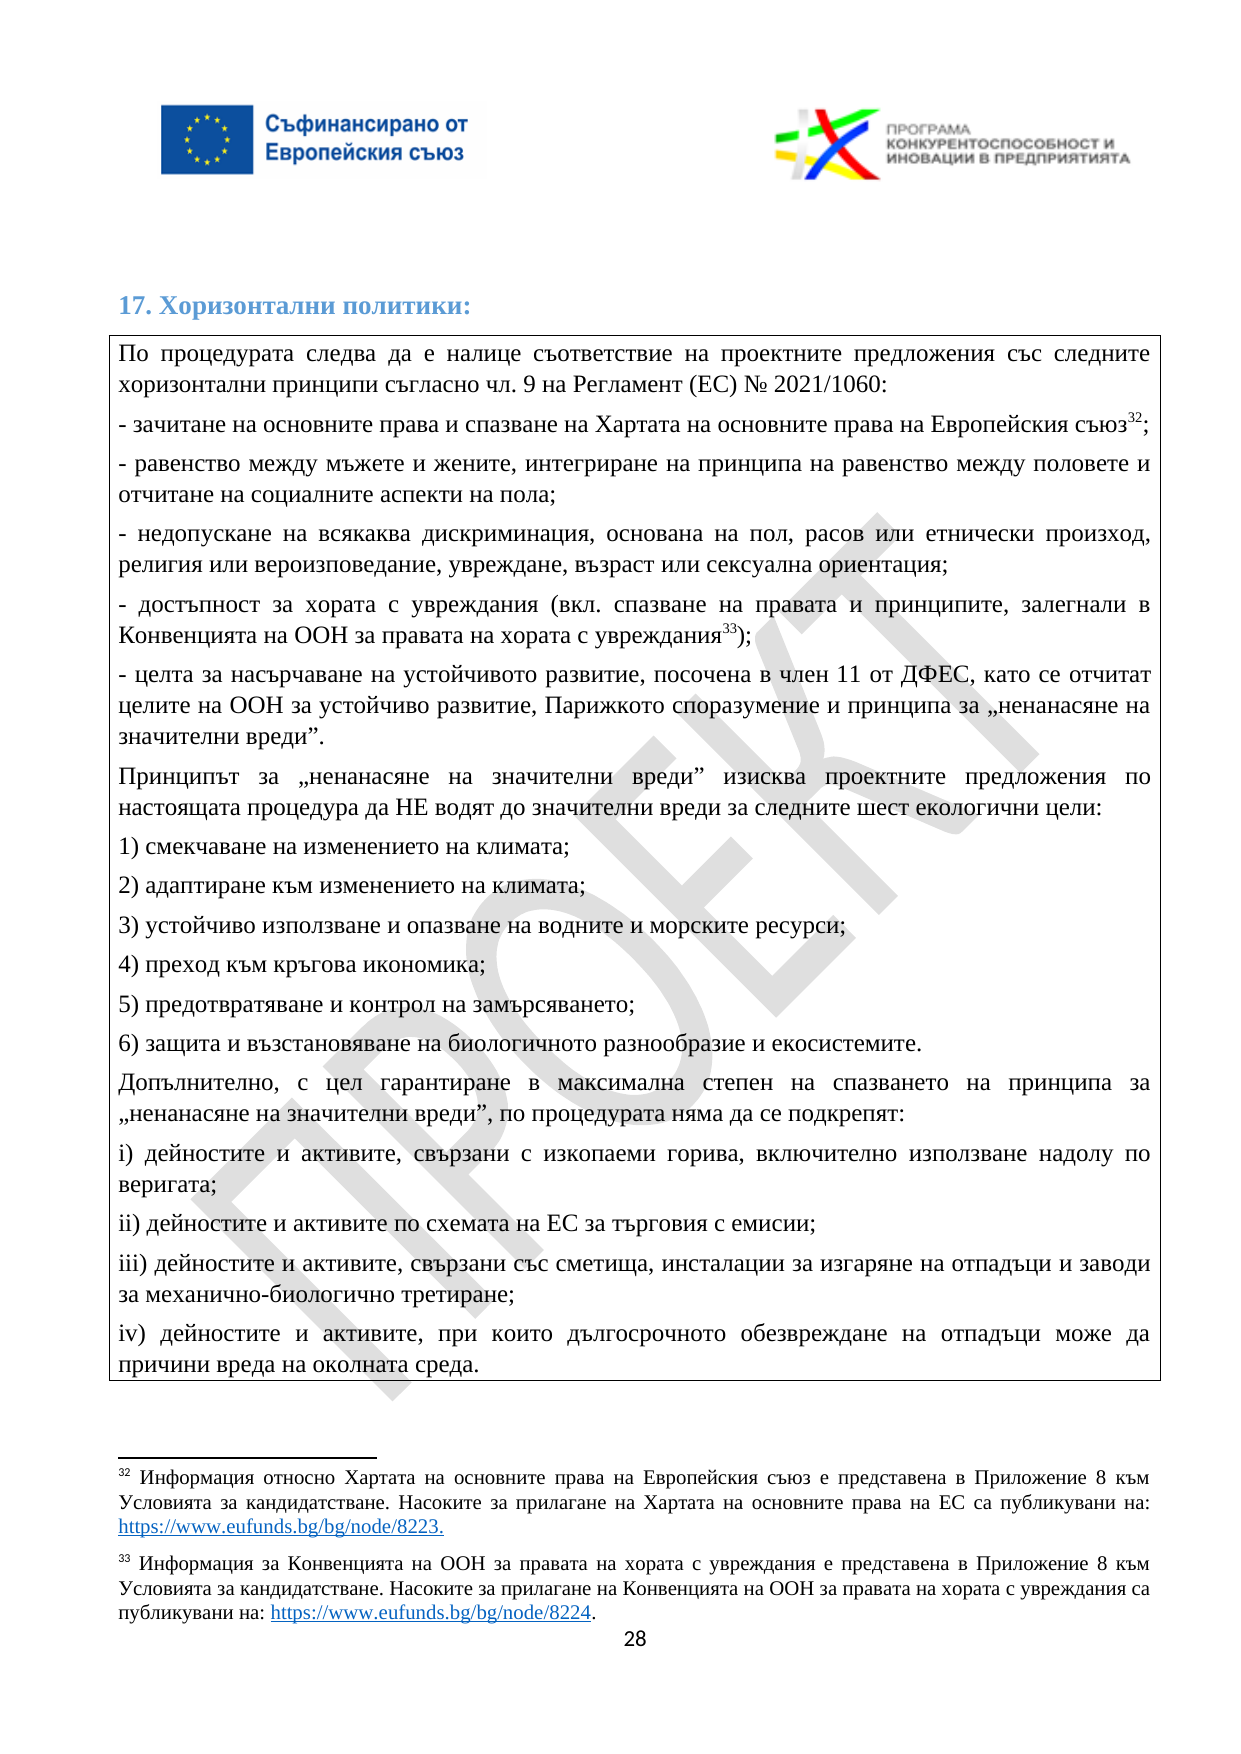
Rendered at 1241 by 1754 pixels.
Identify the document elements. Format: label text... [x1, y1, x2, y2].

text iv) дейностите и активите, при които дългосрочното обезвреждане на отпадъци може да причини вреда на околната среда. [110, 1315, 1160, 1380]
text 1) смекчаване на изменението на климата; [110, 828, 1160, 860]
text 3) устойчиво използване и опазване на водните и морските ресурси; [110, 907, 1160, 939]
text ii) дейностите и активите по схемата на ЕС за търговия с емисии; [110, 1205, 1160, 1237]
text 6) защита и възстановяване на биологичното разнообразие и екосистемите. [110, 1025, 1160, 1057]
text Принципът за „ненанасяне на значителни вреди” изисква проектните предложения по настоящата процедура да НЕ водят до значителни вреди за следните шест екологични цели: [110, 758, 1160, 821]
text Допълнително, с цел гарантиране в максимална степен на спазването на принципа за „ненанасяне на значителни вреди”, по процедурата няма да се подкрепят: [110, 1064, 1160, 1127]
text 5) предотвратяване и контрол на замърсяването; [110, 986, 1160, 1017]
text - недопускане на всякаква дискриминация, основана на пол, расов или етнически произход, религия или вероизповедание, увреждане, възраст или сексуална ориентация; [110, 515, 1160, 578]
text iii) дейностите и активите, свързани със сметища, инсталации за изгаряне на отпадъци и заводи за механично-биологично третиране; [110, 1244, 1160, 1307]
picture [773, 101, 1134, 189]
text - целта за насърчаване на устойчивото развитие, посочена в член 11 от ДФЕС, като се отчитат целите на ООН за устойчиво развитие, Парижкото споразумение и принципа за „ненанасяне на значителни вреди”. [110, 656, 1160, 750]
text - равенство между мъжете и жените, интегриране на принципа на равенство между половете и отчитане на социалните аспекти на пола; [110, 445, 1160, 508]
text - достъпност за хората с увреждания (вкл. спазване на правата и принципите, залегнали в Конвенцията на ООН за правата на хората с увреждания); [110, 586, 1160, 649]
text По процедурата следва да е налице съответствие на проектните предложения със следните хоризонтални принципи съгласно чл. 9 на Регламент (ЕС) № 2021/1060: [110, 336, 1160, 398]
text - зачитане на основните права и спазване на Хартата на основните права на Европейския съюз; [110, 406, 1160, 437]
text 4) преход към кръгова икономика; [110, 946, 1160, 978]
subtitle 17. Хоризонтални политики: [118, 289, 1152, 320]
picture [157, 101, 488, 179]
text i) дейностите и активите, свързани с изкопаеми горива, включително използване надолу по веригата; [110, 1135, 1160, 1198]
text 2) адаптиране към изменението на климата; [110, 867, 1160, 899]
